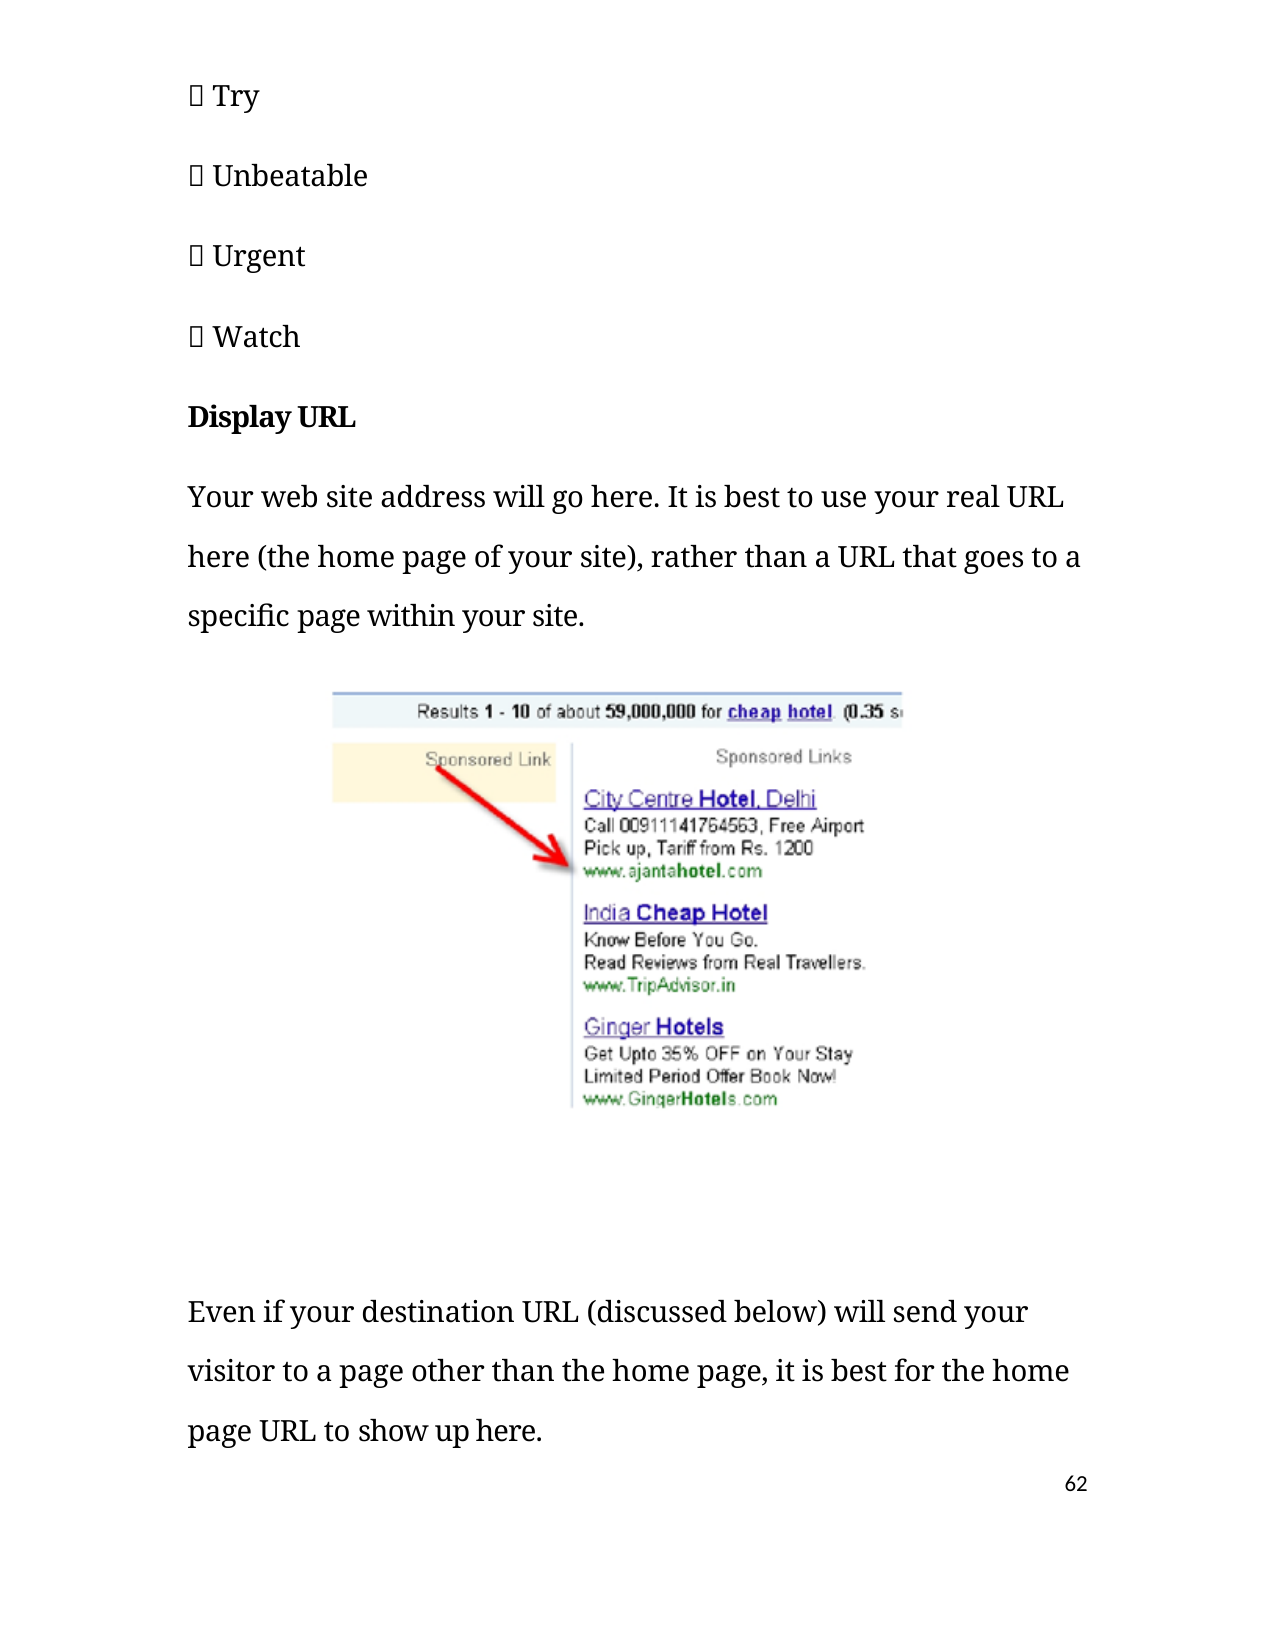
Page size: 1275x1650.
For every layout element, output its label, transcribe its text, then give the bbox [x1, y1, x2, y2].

picture [320, 675, 955, 1176]
text Even if your destination URL (discussed below) will send your visitor to a page other than the home page, it is best for the home page URL to show up here. [187, 1291, 1087, 1449]
text  Unbeatable [187, 155, 1087, 195]
text  Watch [187, 316, 1087, 356]
text  Try [187, 75, 1087, 115]
text Your web site address will go here. It is best to use your real URL here (the home page of your site), rather than a URL that goes to a specific page within your site. [187, 477, 1087, 635]
text Display URL [187, 396, 1087, 436]
text  Urgent [187, 236, 1087, 275]
